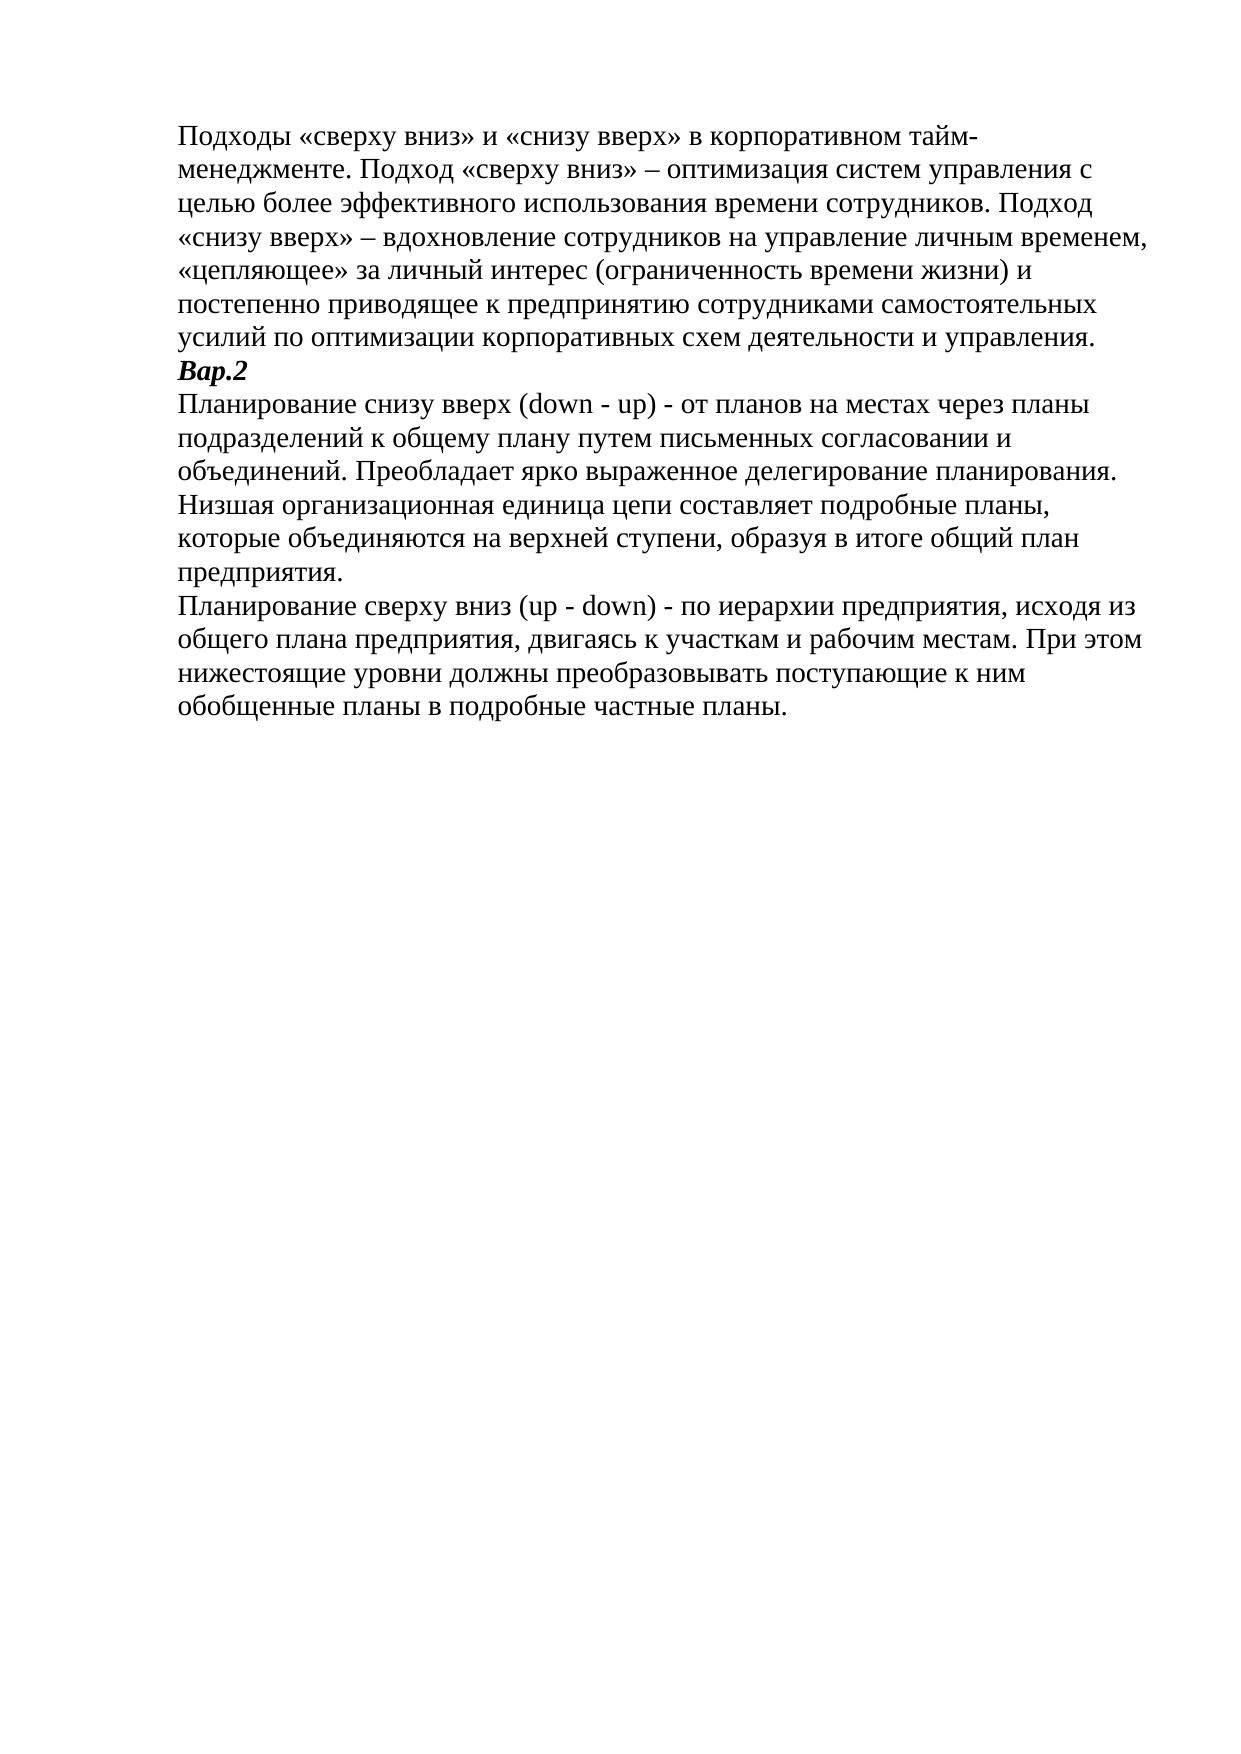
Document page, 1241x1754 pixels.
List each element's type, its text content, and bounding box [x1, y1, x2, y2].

text Вар.2 [177, 353, 1152, 386]
text Планирование сверху вниз (up - down) - по иерархии предприятия, исходя из общего плана предприятия, двигаясь к участкам и рабочим местам. При этом нижестоящие уровни должны преобразовывать поступающие к ним обобщенные планы в подробные частные планы. [177, 588, 1152, 722]
text Планирование снизу вверх (down - up) - от планов на местах через планы подразделений к общему плану путем письменных согласовании и объединений. Преобладает ярко выраженное делегирование планирования. Низшая организационная единица цепи составляет подробные планы, которые объединяются на верхней ступени, образуя в итоге общий план предприятия. [177, 386, 1152, 588]
text Подходы «сверху вниз» и «снизу вверх» в корпоративном тайм-менеджменте. Подход «сверху вниз» – оптимизация систем управления с целью более эффективного использования времени сотрудников. Подход «снизу вверх» – вдохновление сотрудников на управление личным временем, «цепляющее» за личный интерес (ограниченность времени жизни) и постепенно приводящее к предпринятию сотрудниками самостоятельных усилий по оптимизации корпоративных схем деятельности и управления. [177, 118, 1152, 353]
